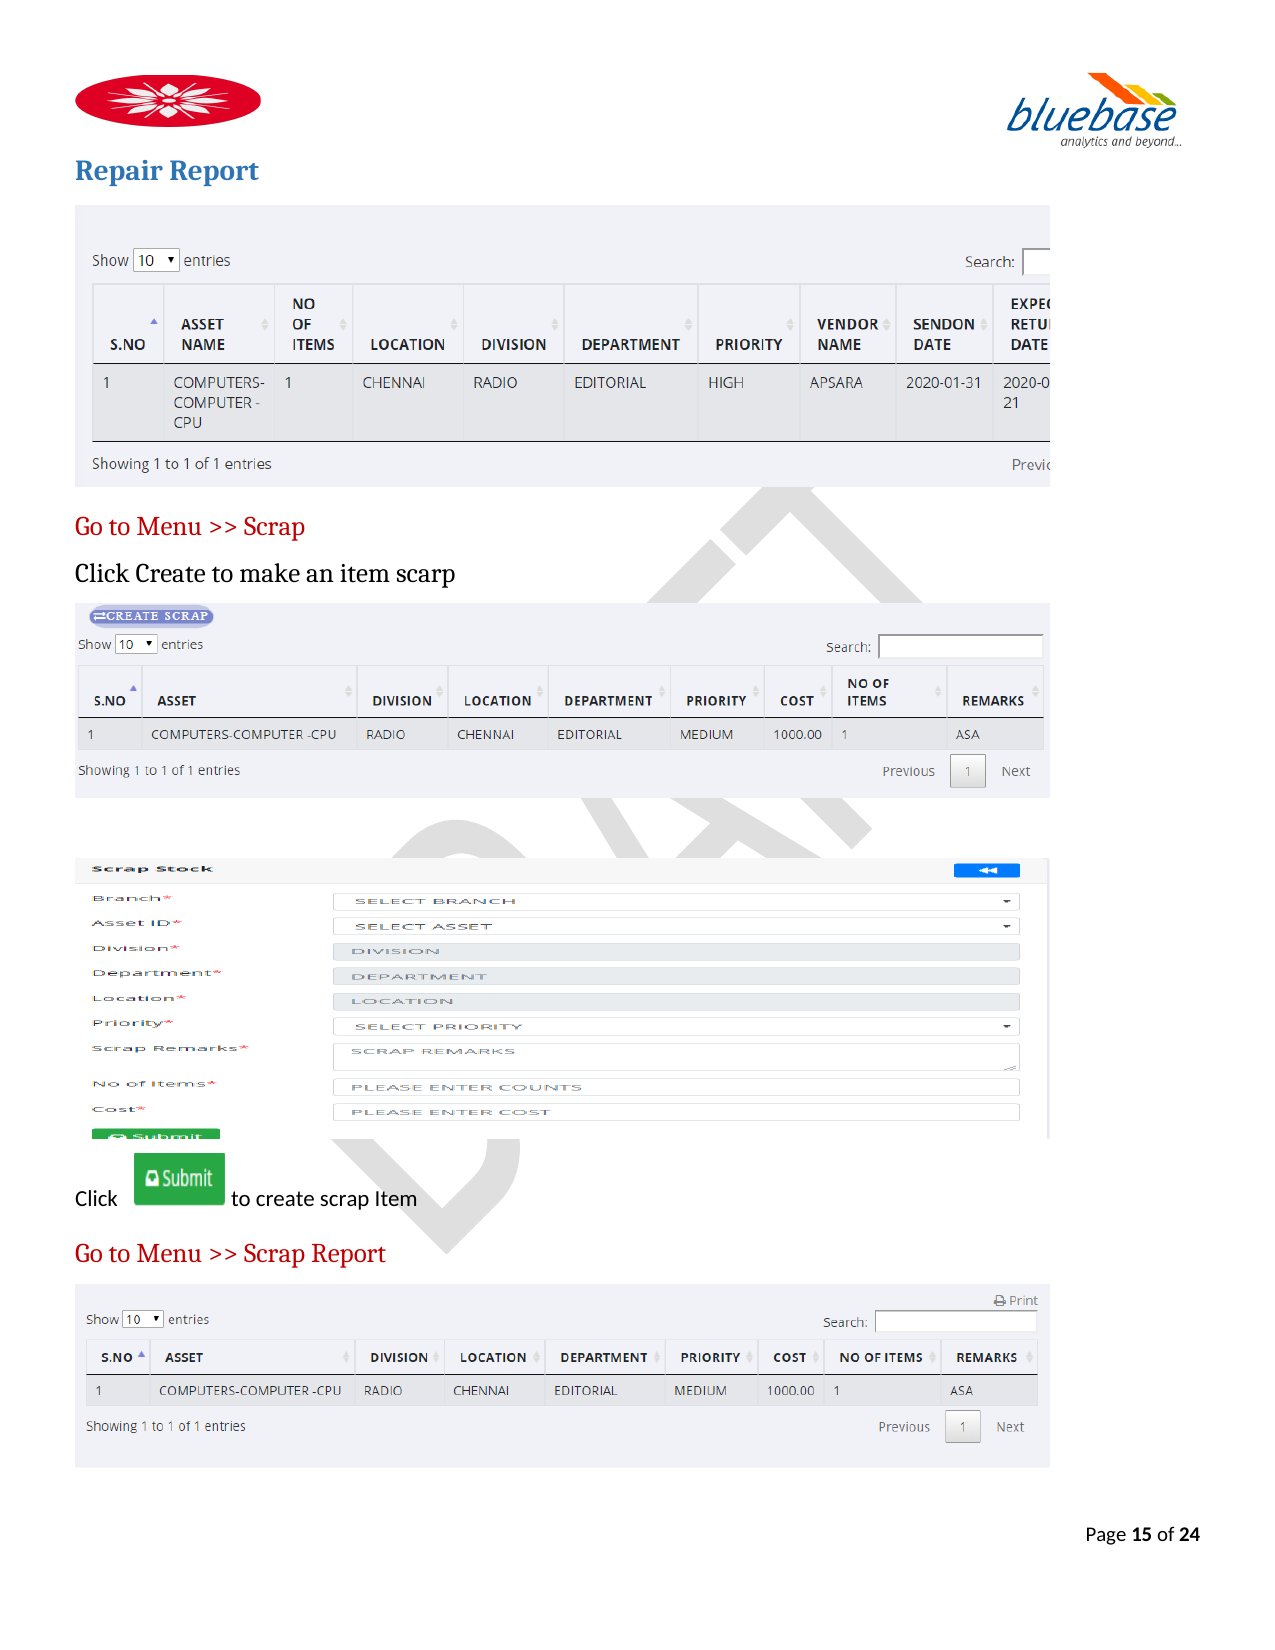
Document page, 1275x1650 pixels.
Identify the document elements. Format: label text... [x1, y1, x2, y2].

text Go to Menu >> Scrap Report [75, 1238, 1200, 1269]
subtitle Repair Report [75, 154, 1200, 188]
picture [75, 205, 1050, 487]
text Click to create scrap Item [75, 1154, 1200, 1213]
picture [75, 75, 261, 127]
text Go to Menu >> Scrap [75, 511, 1200, 542]
picture [992, 64, 1191, 154]
picture [75, 603, 1050, 798]
picture [133, 1153, 226, 1207]
picture [75, 1284, 1050, 1468]
picture [75, 858, 1050, 1139]
